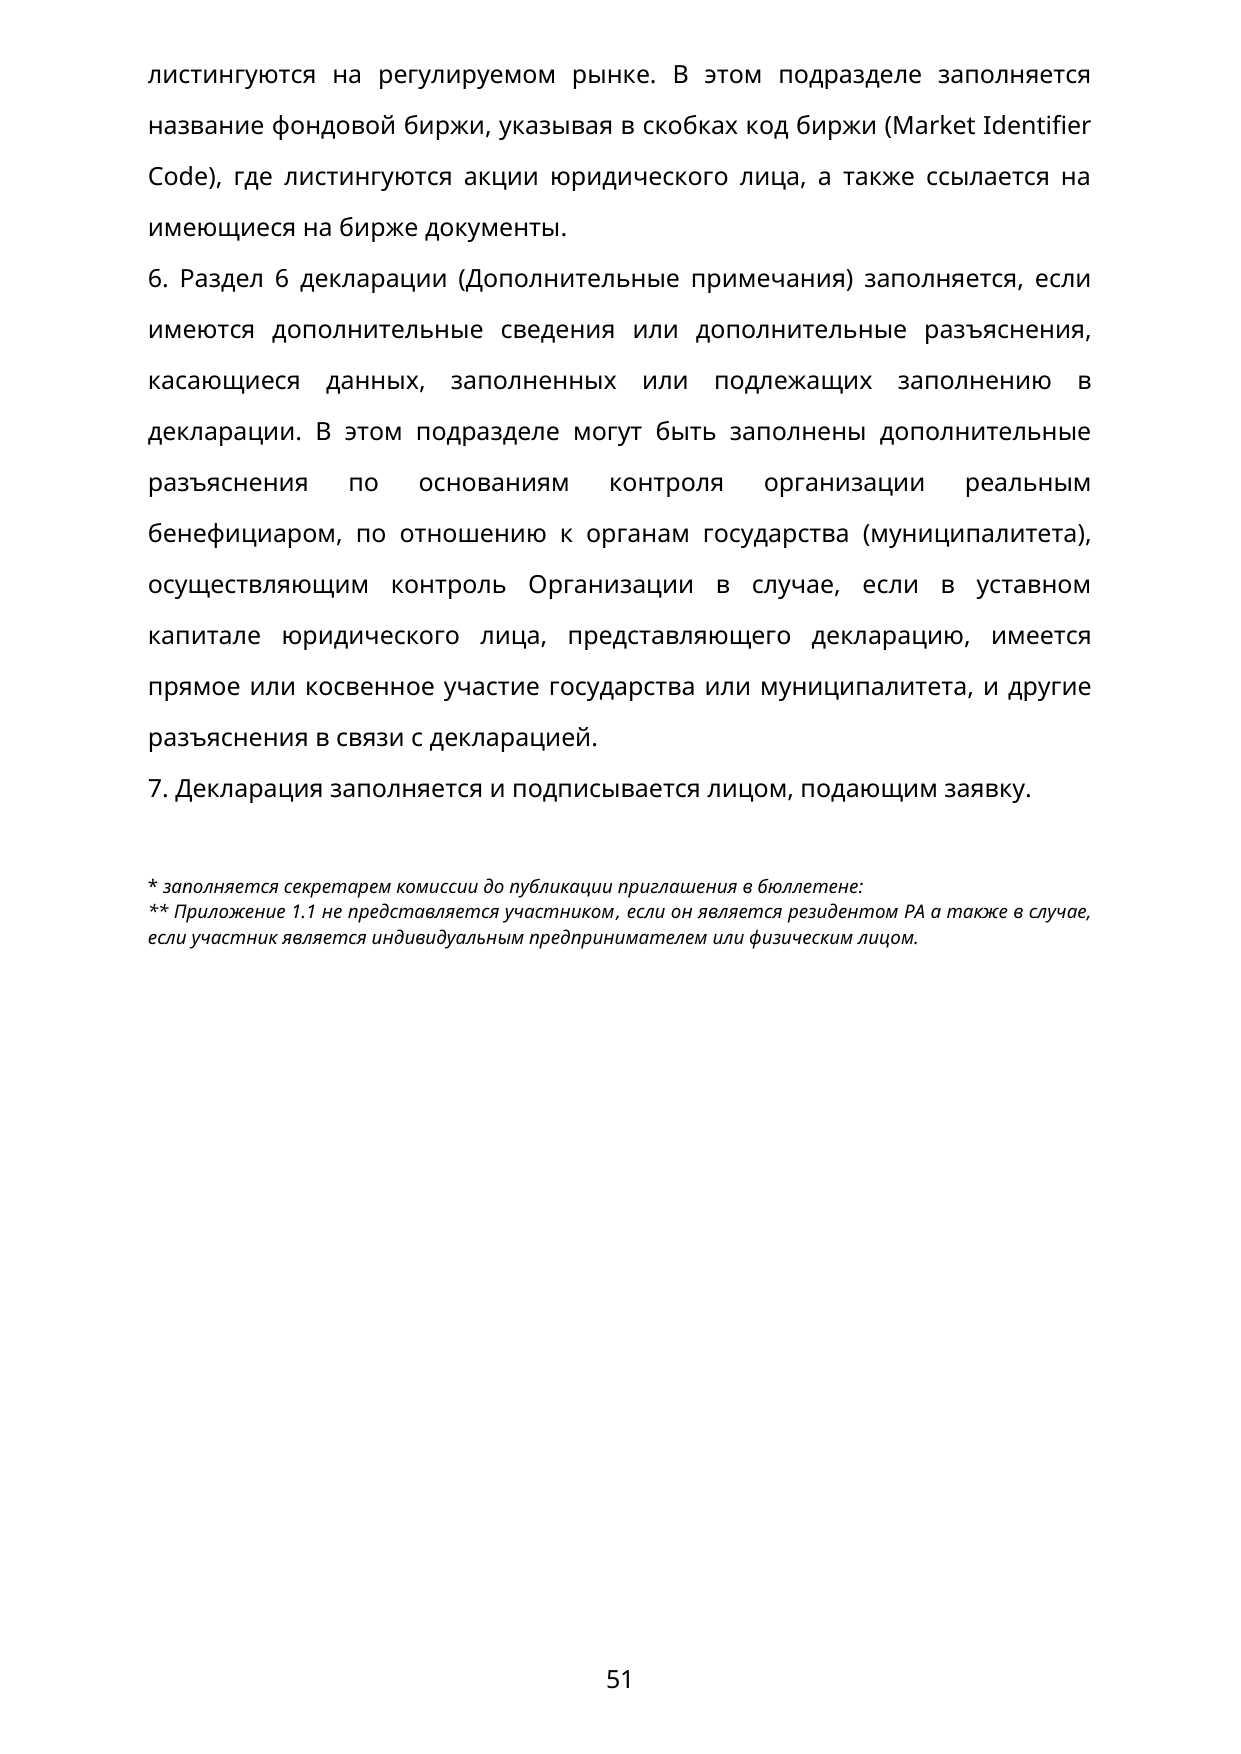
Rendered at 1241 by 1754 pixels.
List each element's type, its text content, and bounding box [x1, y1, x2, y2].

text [148, 56, 1092, 243]
text * заполняется секретарем комиссии до публикации приглашения в бюллетене: [148, 873, 1092, 898]
text 7. Декларация заполняется и подписывается лицом, подающим заявку. [148, 771, 1092, 805]
text ** Приложение 1.1 не представляется участником, если он является резидентом РА а также в случае, если участник является индивидуальным предпринимателем или физическим лицом. [148, 898, 1092, 949]
text 6. Раздел 6 декларации (Дополнительные примечания) заполняется, если имеются дополнительные сведения или дополнительные разъяснения, касающиеся данных, заполненных или подлежащих заполнению в декларации. В этом подразделе могут быть заполнены дополнительные разъяснения по основаниям контроля организации реальным бенефициаром, по отношению к органам государства (муниципалитета), осуществляющим контроль Организации в случае, если в уставном капитале юридического лица, представляющего декларацию, имеется прямое или косвенное участие государства или муниципалитета, и другие разъяснения в связи с декларацией. [148, 260, 1092, 754]
